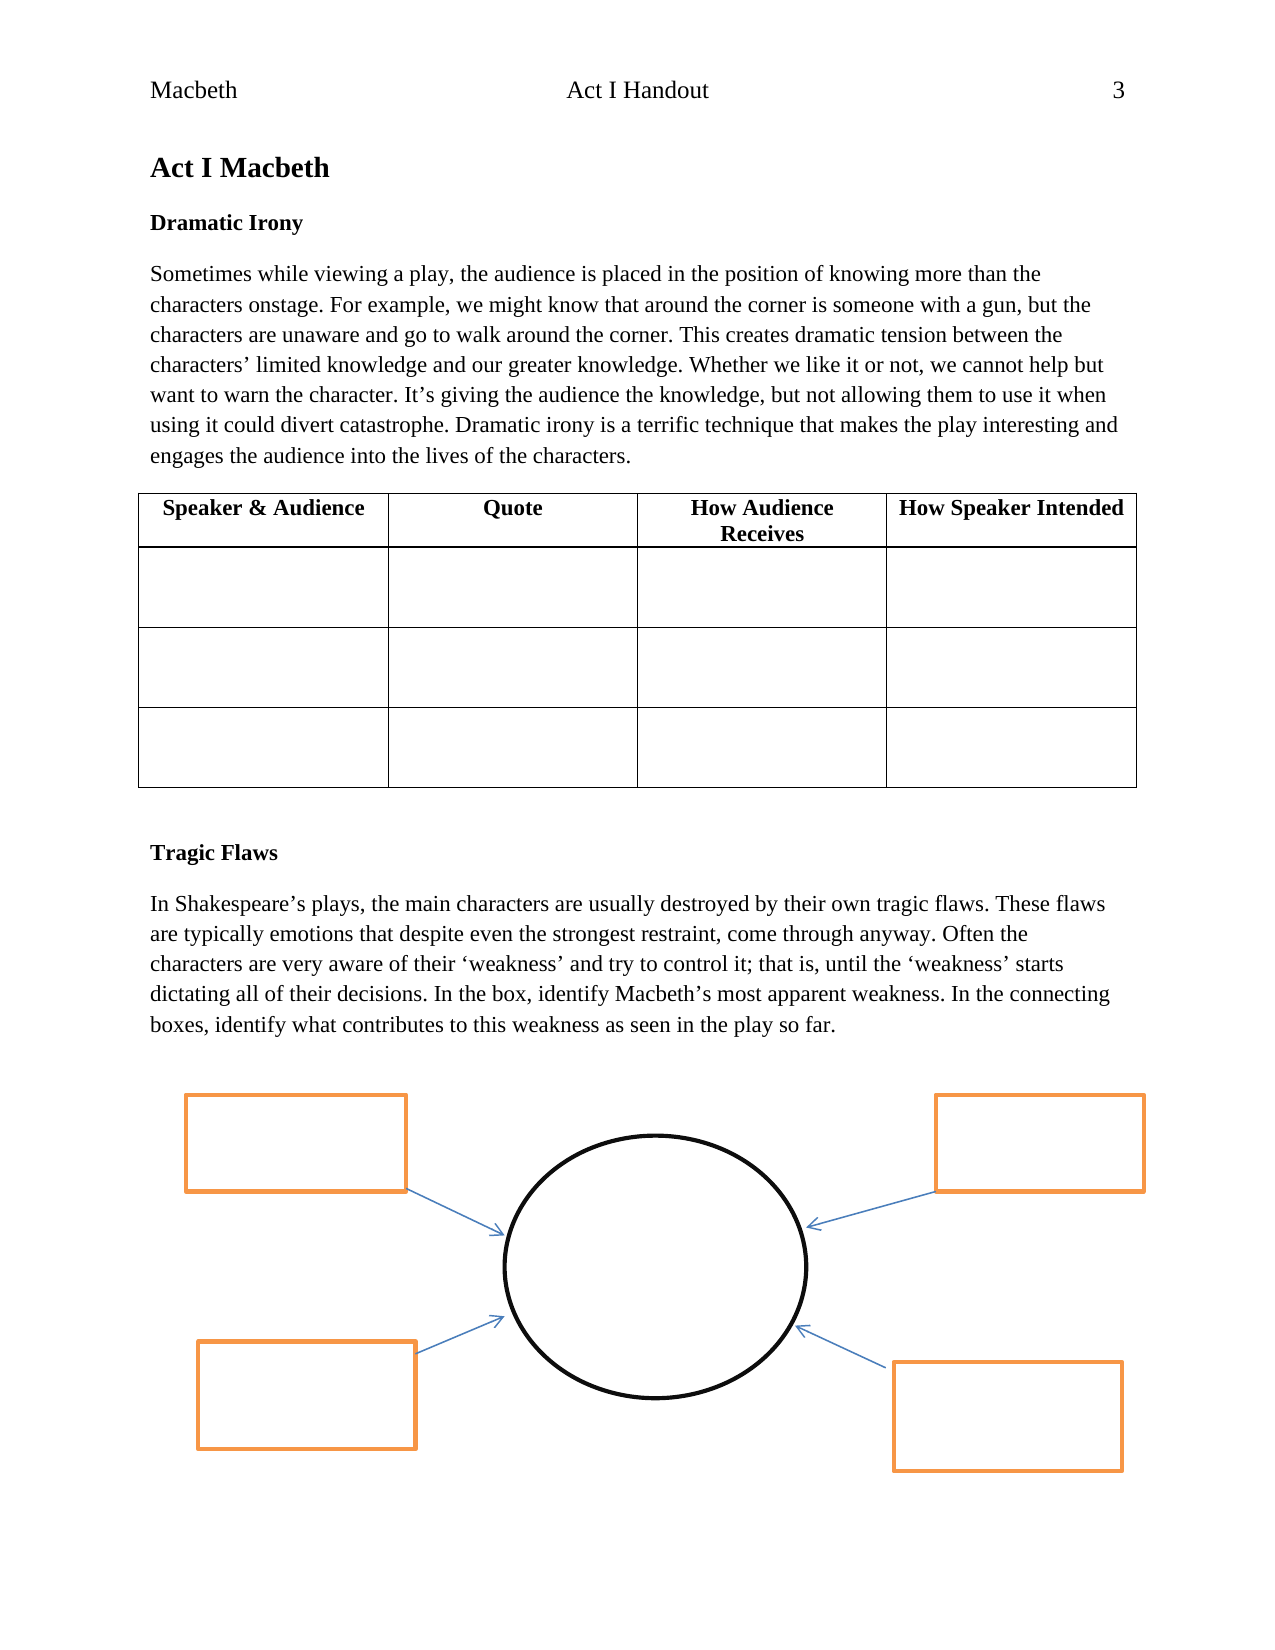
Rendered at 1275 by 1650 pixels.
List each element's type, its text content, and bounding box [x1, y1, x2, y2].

table_cell [139, 548, 388, 627]
table_cell [887, 708, 1136, 787]
table_cell [638, 628, 886, 707]
text Sometimes while viewing a play, the audience is placed in the position of knowing more than the characters onstage. For example, we might know that around the corner is someone with a gun, but the characters are unaware and go to walk around the corner. This creates dramatic tension between the characters’ limited knowledge and our greater knowledge. Whether we like it or not, we cannot help but want to warn the character. It’s giving the audience the knowledge, but not allowing them to use it when using it could divert catastrophe. Dramatic irony is a terrific technique that makes the play interesting and engages the audience into the lives of the characters. [150, 260, 1125, 468]
table_cell [389, 548, 637, 627]
text Act I Macbeth [150, 150, 1125, 183]
table_cell [638, 708, 886, 787]
text Dramatic Irony [150, 209, 1125, 236]
table_cell [887, 628, 1136, 707]
table_cell [139, 628, 388, 707]
table_header How Speaker Intended [887, 494, 1136, 546]
table_cell [139, 708, 388, 787]
table_cell [389, 628, 637, 707]
text In Shakespeare’s plays, the main characters are usually destroyed by their own tragic flaws. These flaws are typically emotions that despite even the strongest restraint, come through anyway. Often the characters are very aware of their ‘weakness’ and try to control it; that is, until the ‘weakness’ starts dictating all of their decisions. In the box, identify Macbeth’s most apparent weakness. In the connecting boxes, identify what contributes to this weakness as seen in the play so far. [150, 890, 1125, 1037]
text Tragic Flaws [150, 839, 1125, 865]
table_cell [638, 548, 886, 627]
table_header Speaker & Audience [139, 494, 388, 546]
table_cell [887, 548, 1136, 627]
table_cell [389, 708, 637, 787]
table_header How Audience Receives [638, 494, 886, 546]
table_header Quote [389, 494, 637, 546]
